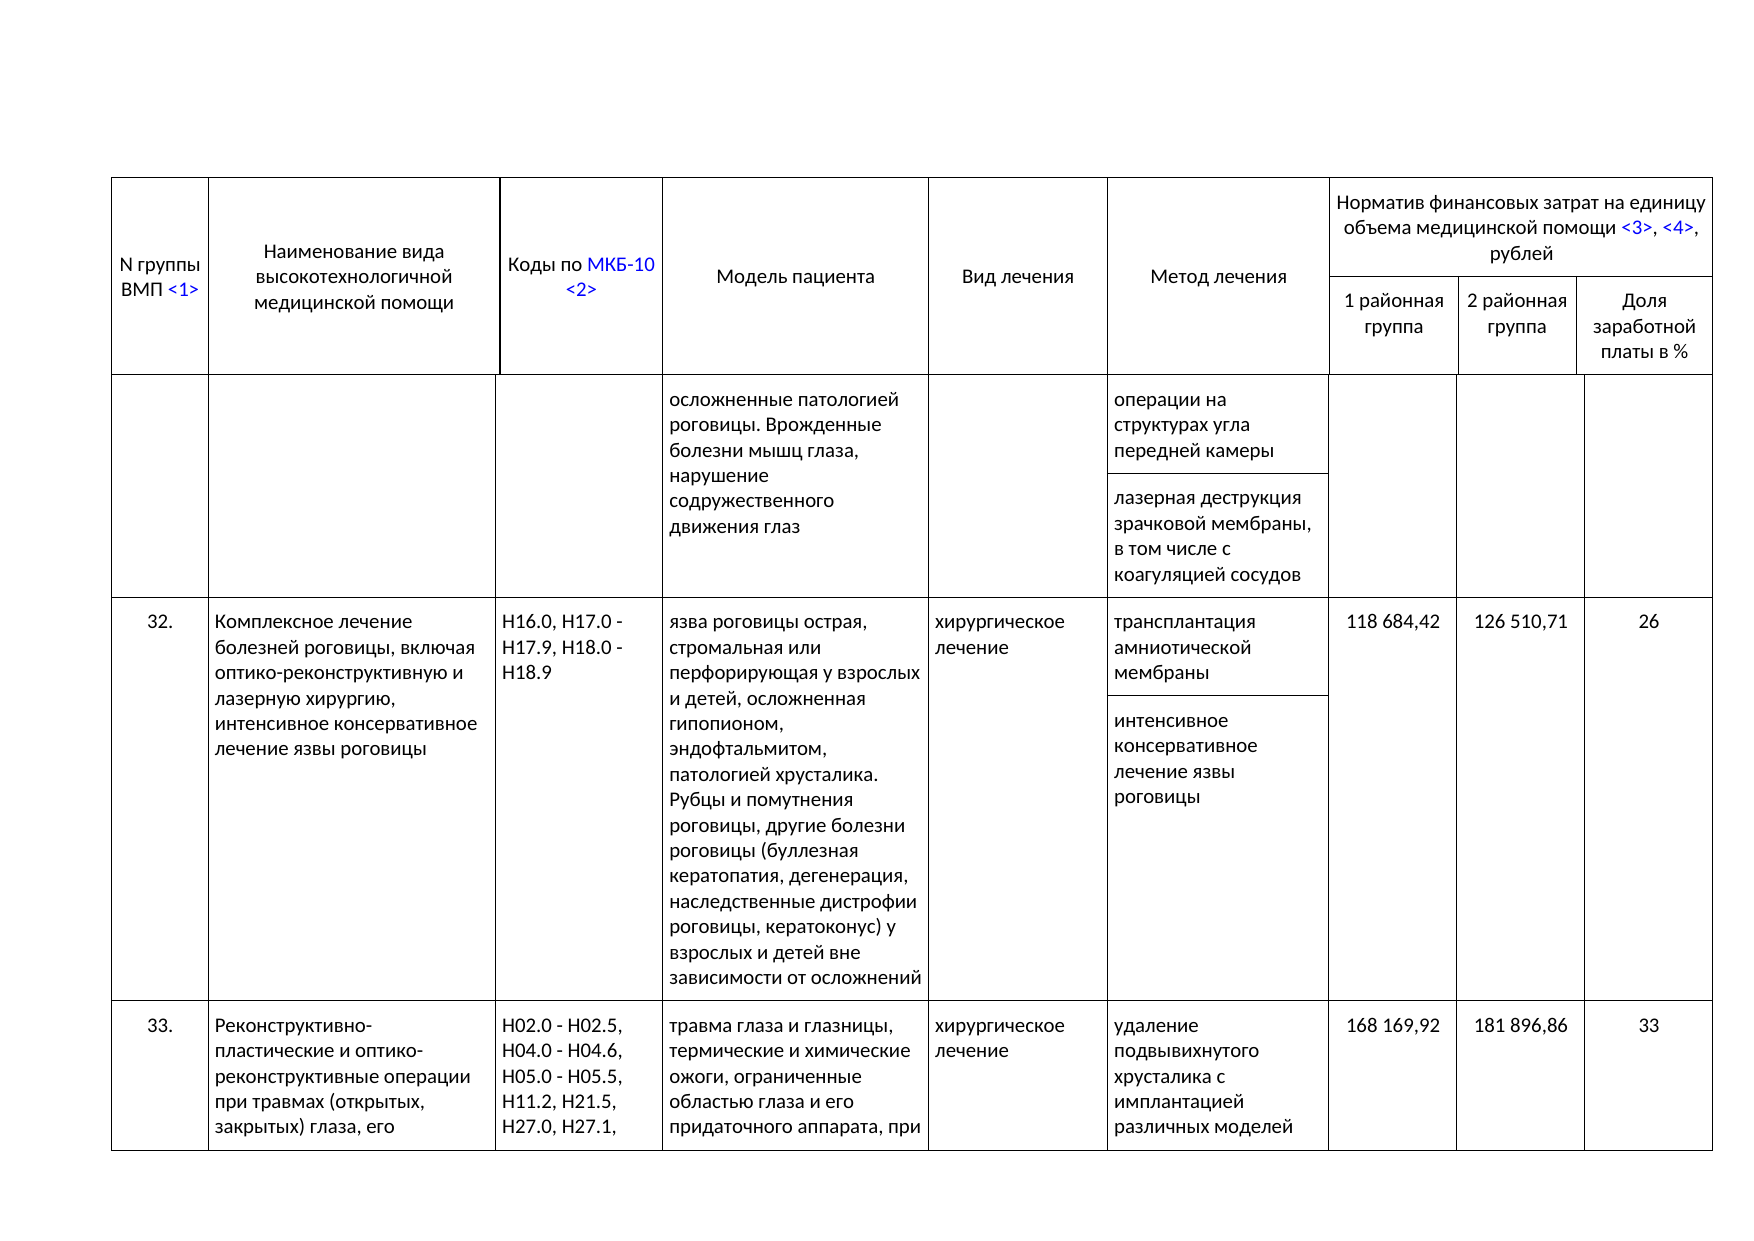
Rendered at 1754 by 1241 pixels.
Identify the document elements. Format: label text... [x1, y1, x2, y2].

table_cell 118 684,42 [1329, 598, 1456, 1000]
table_header Модель пациента [663, 178, 928, 374]
table_header Коды по МКБ-10 <2> [501, 178, 662, 374]
table_cell 33 [1585, 1001, 1712, 1150]
table_cell Доля заработной платы в % [1577, 277, 1712, 374]
table_header N группы ВМП <1> [112, 178, 208, 374]
table_cell 126 510,71 [1457, 598, 1584, 1000]
table_cell 181 896,86 [1457, 1001, 1584, 1150]
table_cell 33. [112, 1001, 208, 1150]
table_cell 32. [112, 598, 208, 1000]
table_cell Комплексное лечение болезней роговицы, включая оптико-реконструктивную и лазерную хирургию, интенсивное консервативное лечение язвы роговицы [209, 598, 495, 1000]
table_cell H16.0, H17.0 - H17.9, H18.0 - H18.9 [496, 598, 662, 1000]
table_cell 1 районная группа [1330, 277, 1458, 374]
table_cell трансплантация амниотической мембраны [1108, 598, 1328, 695]
table_cell удаление подвывихнутого хрусталика с имплантацией различных моделей интраокулярной линзы [1108, 1001, 1328, 1150]
table_cell 26 [1585, 598, 1712, 1000]
table_cell лазерная деструкция зрачковой мембраны, в том числе с коагуляцией сосудов [1108, 474, 1328, 597]
table_cell 2 районная группа [1459, 277, 1576, 374]
table_cell 168 169,92 [1329, 1001, 1456, 1150]
table_cell H02.0 - H02.5, H04.0 - H04.6, H05.0 - H05.5, H11.2, H21.5, H27.0, H27.1, H26.0 - H26.9, H31.3, H40.3, S00.1, S00.2, S02.3, S04.0 - S04.5, S05.0 - S05.9, T26.0 - T26.9, H44.0 - H44.8, T85.2, T85.3, T90.4, T95.0, T95.8 [496, 1001, 662, 1150]
table_cell хирургическое лечение [929, 1001, 1107, 1150]
table_cell хирургическое лечение [929, 598, 1107, 1000]
table_header Вид лечения [929, 178, 1107, 374]
table_cell интенсивное консервативное лечение язвы роговицы [1108, 696, 1328, 1000]
table_header Метод лечения [1108, 178, 1329, 374]
table_cell язва роговицы острая, стромальная или перфорирующая у взрослых и детей, осложненная гипопионом, эндофтальмитом, патологией хрусталика. Рубцы и помутнения роговицы, другие болезни роговицы (буллезная кератопатия, дегенерация, наследственные дистрофии роговицы, кератоконус) у взрослых и детей вне зависимости от осложнений [663, 598, 928, 1000]
table_cell Реконструктивно-пластические и оптико-реконструктивные операции при травмах (открытых, закрытых) глаза, его придаточного аппарата, орбиты [209, 1001, 495, 1150]
table_header Норматив финансовых затрат на единицу объема медицинской помощи <3>, <4>, рублей [1330, 178, 1712, 276]
table_header Наименование вида высокотехнологичной медицинской помощи [209, 178, 499, 374]
table_cell лазерные комбинированные операции на структурах угла передней камеры [1108, 375, 1328, 473]
